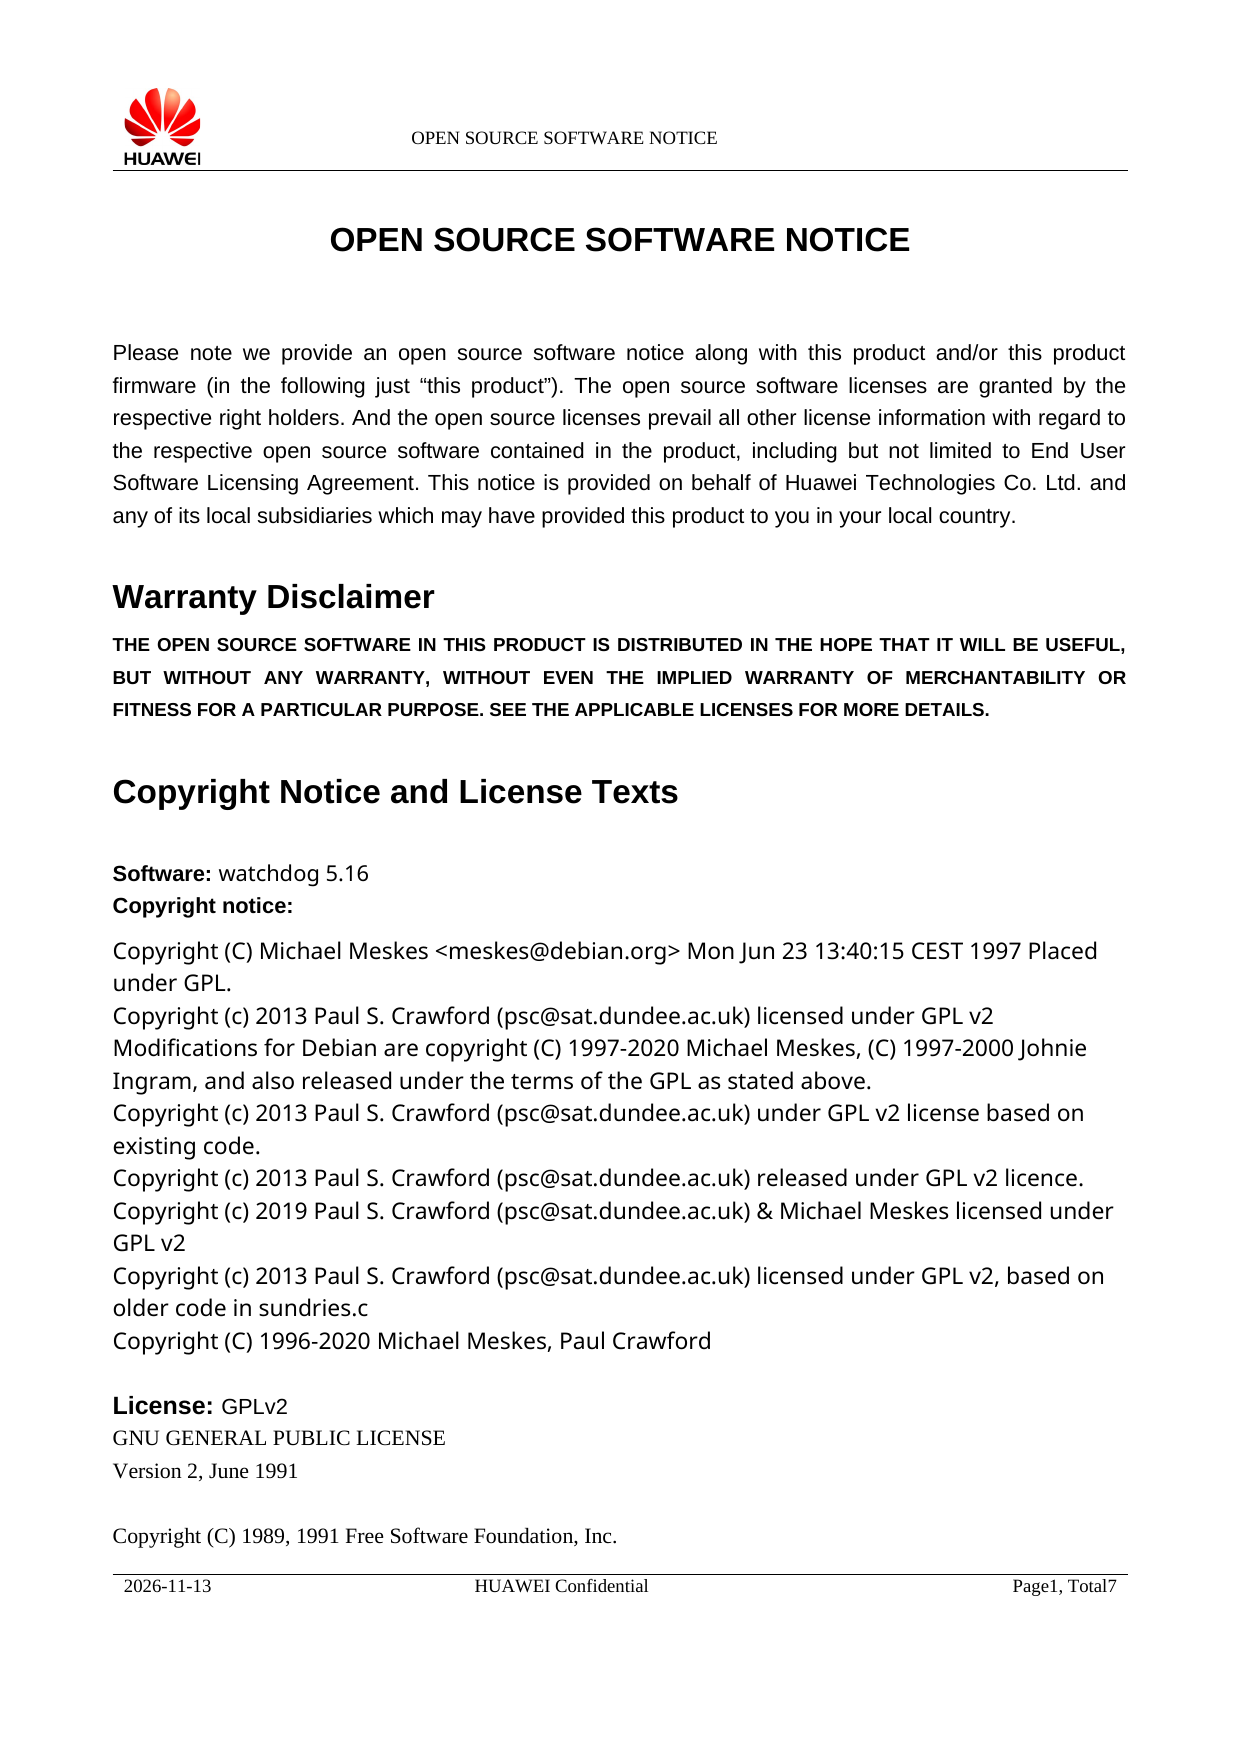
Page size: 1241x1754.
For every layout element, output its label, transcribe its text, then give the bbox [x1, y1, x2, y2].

picture [124, 88, 201, 165]
text OPEN SOURCE SOFTWARE NOTICE [112, 206, 1128, 271]
text Please note we provide an open source software notice along with this product and/or this product firmware (in the following just “this product”). The open source software licenses are granted by the respective right holders. And the open source licenses prevail all other license information with regard to the respective open source software contained in the product, including but not limited to End User Software Licensing Agreement. This notice is provided on behalf of Huawei Technologies Co. Ltd. and any of its local subsidiaries which may have provided this product to you in your local country. [112, 336, 1128, 531]
title Software: watchdog 5.16 [112, 856, 1128, 889]
text Copyright Notice and License Texts [112, 759, 1128, 824]
text Copyright (C) Michael Meskes <meskes@debian.org> Mon Jun 23 13:40:15 CEST 1997 Placed under GPL. Copyright (c) 2013 Paul S. Crawford (psc@sat.dundee.ac.uk) licensed under GPL v2 Modifications for Debian are copyright (C) 1997-2020 Michael Meskes, (C) 1997-2000 Johnie Ingram, and also released under the terms of the GPL as stated above. Copyright (c) 2013 Paul S. Crawford (psc@sat.dundee.ac.uk) under GPL v2 license based on existing code. Copyright (c) 2013 Paul S. Crawford (psc@sat.dundee.ac.uk) released under GPL v2 licence. Copyright (c) 2019 Paul S. Crawford (psc@sat.dundee.ac.uk) & Michael Meskes licensed under GPL v2 Copyright (c) 2013 Paul S. Crawford (psc@sat.dundee.ac.uk) licensed under GPL v2, based on older code in sundries.c Copyright (C) 1996-2020 Michael Meskes, Paul Crawford [112, 934, 1128, 1389]
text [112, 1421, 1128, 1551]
text License: GPLv2 [112, 1389, 1128, 1421]
text Warranty Disclaimer [112, 564, 1128, 629]
text The open source software in this product is distributed in the hope that it will be useful, but WITHOUT ANY WARRANTY, without even the implied warranty of MERCHANTABILITY or FITNESS FOR A PARTICULAR PURPOSE. See the applicable licenses for more details. [112, 629, 1128, 726]
text Copyright notice: [112, 889, 1128, 921]
